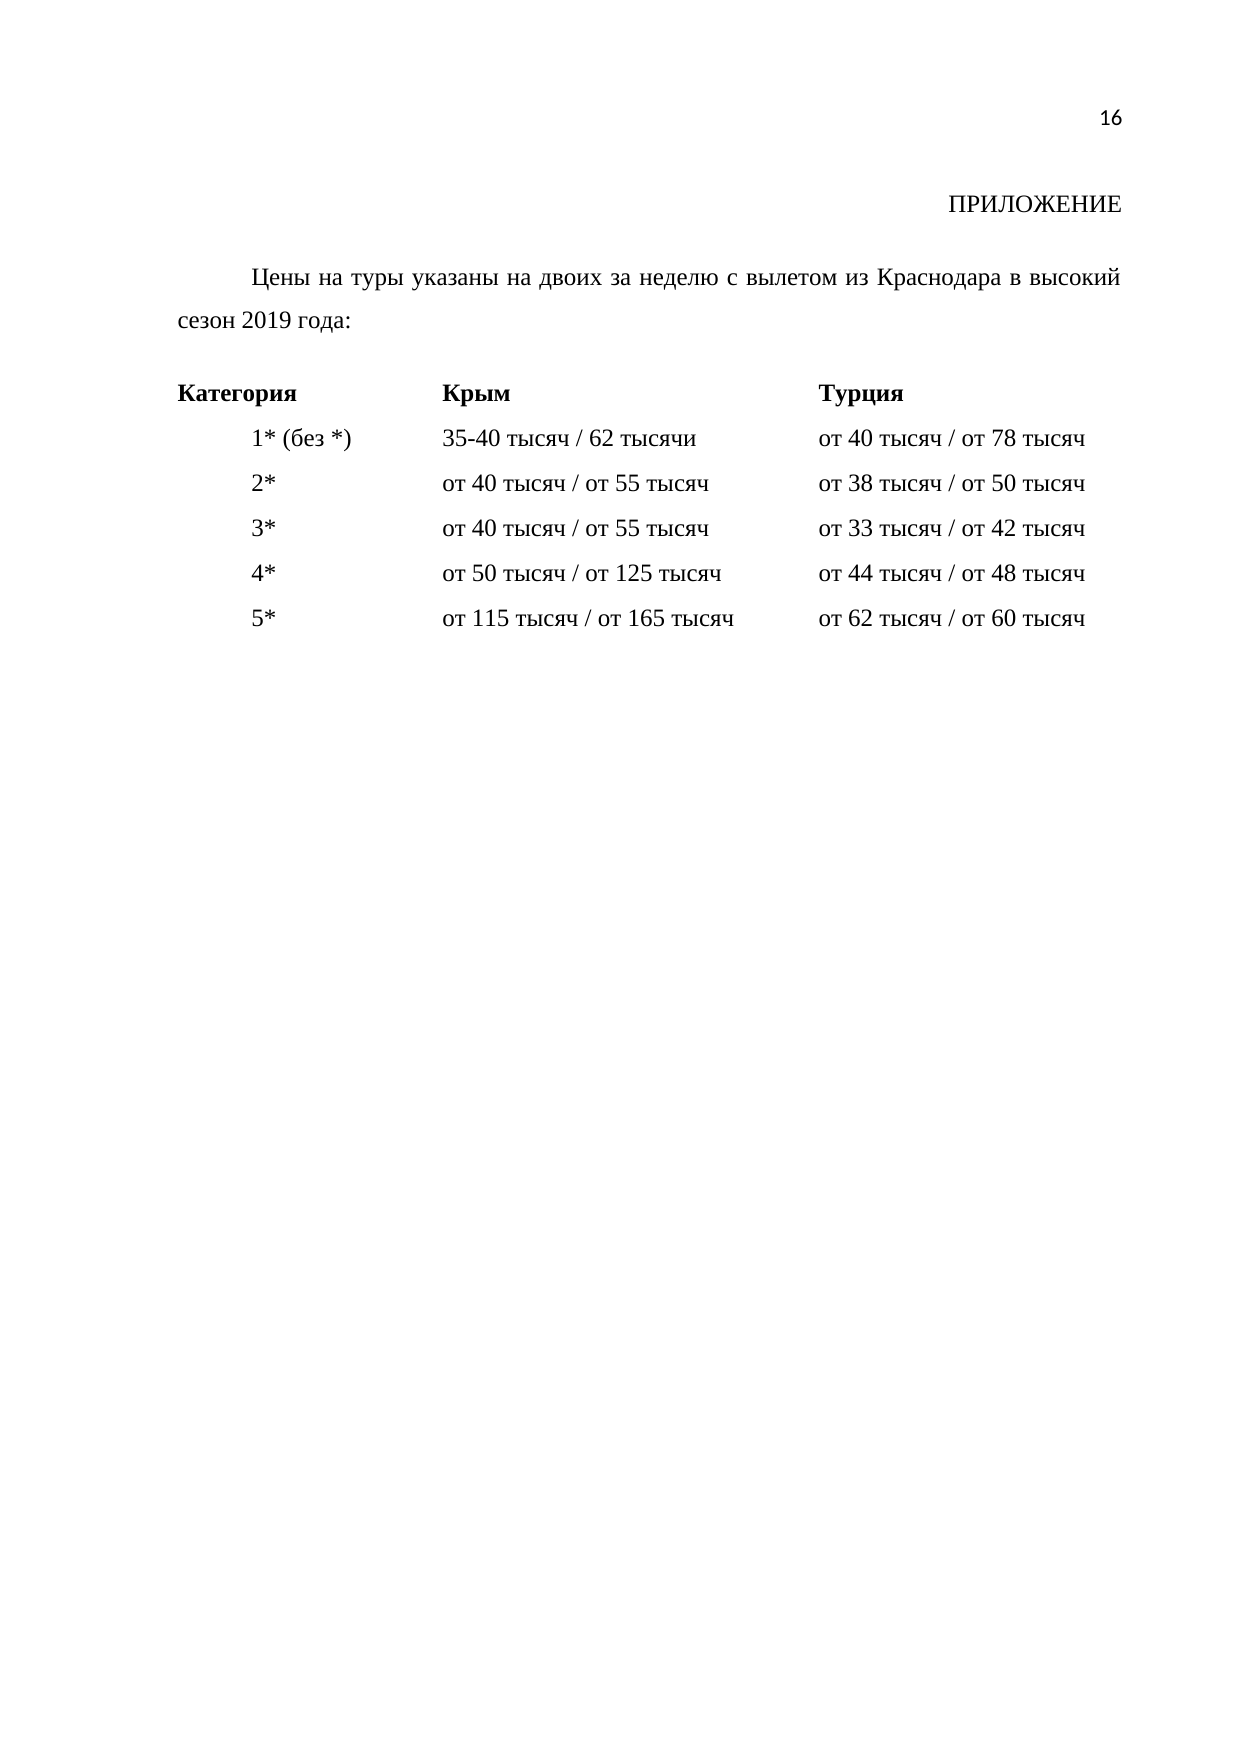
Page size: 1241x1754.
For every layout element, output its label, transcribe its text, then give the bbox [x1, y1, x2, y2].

text ПРИЛОЖЕНИЕ [177, 189, 1122, 218]
table_cell от 33 тысяч / от 42 тысяч [743, 512, 1121, 557]
table_cell от 40 тысяч / от 55 тысяч [367, 512, 743, 557]
table_cell 5* [176, 602, 367, 647]
table_cell 35-40 тысяч / 62 тысячи [367, 422, 743, 467]
table_cell 2* [176, 467, 367, 512]
table_cell 1* (без *) [176, 422, 367, 467]
table_header Категория [176, 377, 367, 422]
table_cell от 115 тысяч / от 165 тысяч [367, 602, 743, 647]
table_cell 3* [176, 512, 367, 557]
table_cell от 38 тысяч / от 50 тысяч [743, 467, 1121, 512]
table_cell от 40 тысяч / от 55 тысяч [367, 467, 743, 512]
table_header Турция [743, 377, 1121, 422]
text Цены на туры указаны на двоих за неделю с вылетом из Краснодара в высокий сезон 2019 года: [177, 262, 1122, 333]
table_cell от 44 тысяч / от 48 тысяч [743, 557, 1121, 602]
table_header Крым [367, 377, 743, 422]
table_cell от 40 тысяч / от 78 тысяч [743, 422, 1121, 467]
table_cell 4* [176, 557, 367, 602]
table_cell от 50 тысяч / от 125 тысяч [367, 557, 743, 602]
table_cell от 62 тысяч / от 60 тысяч [743, 602, 1121, 647]
